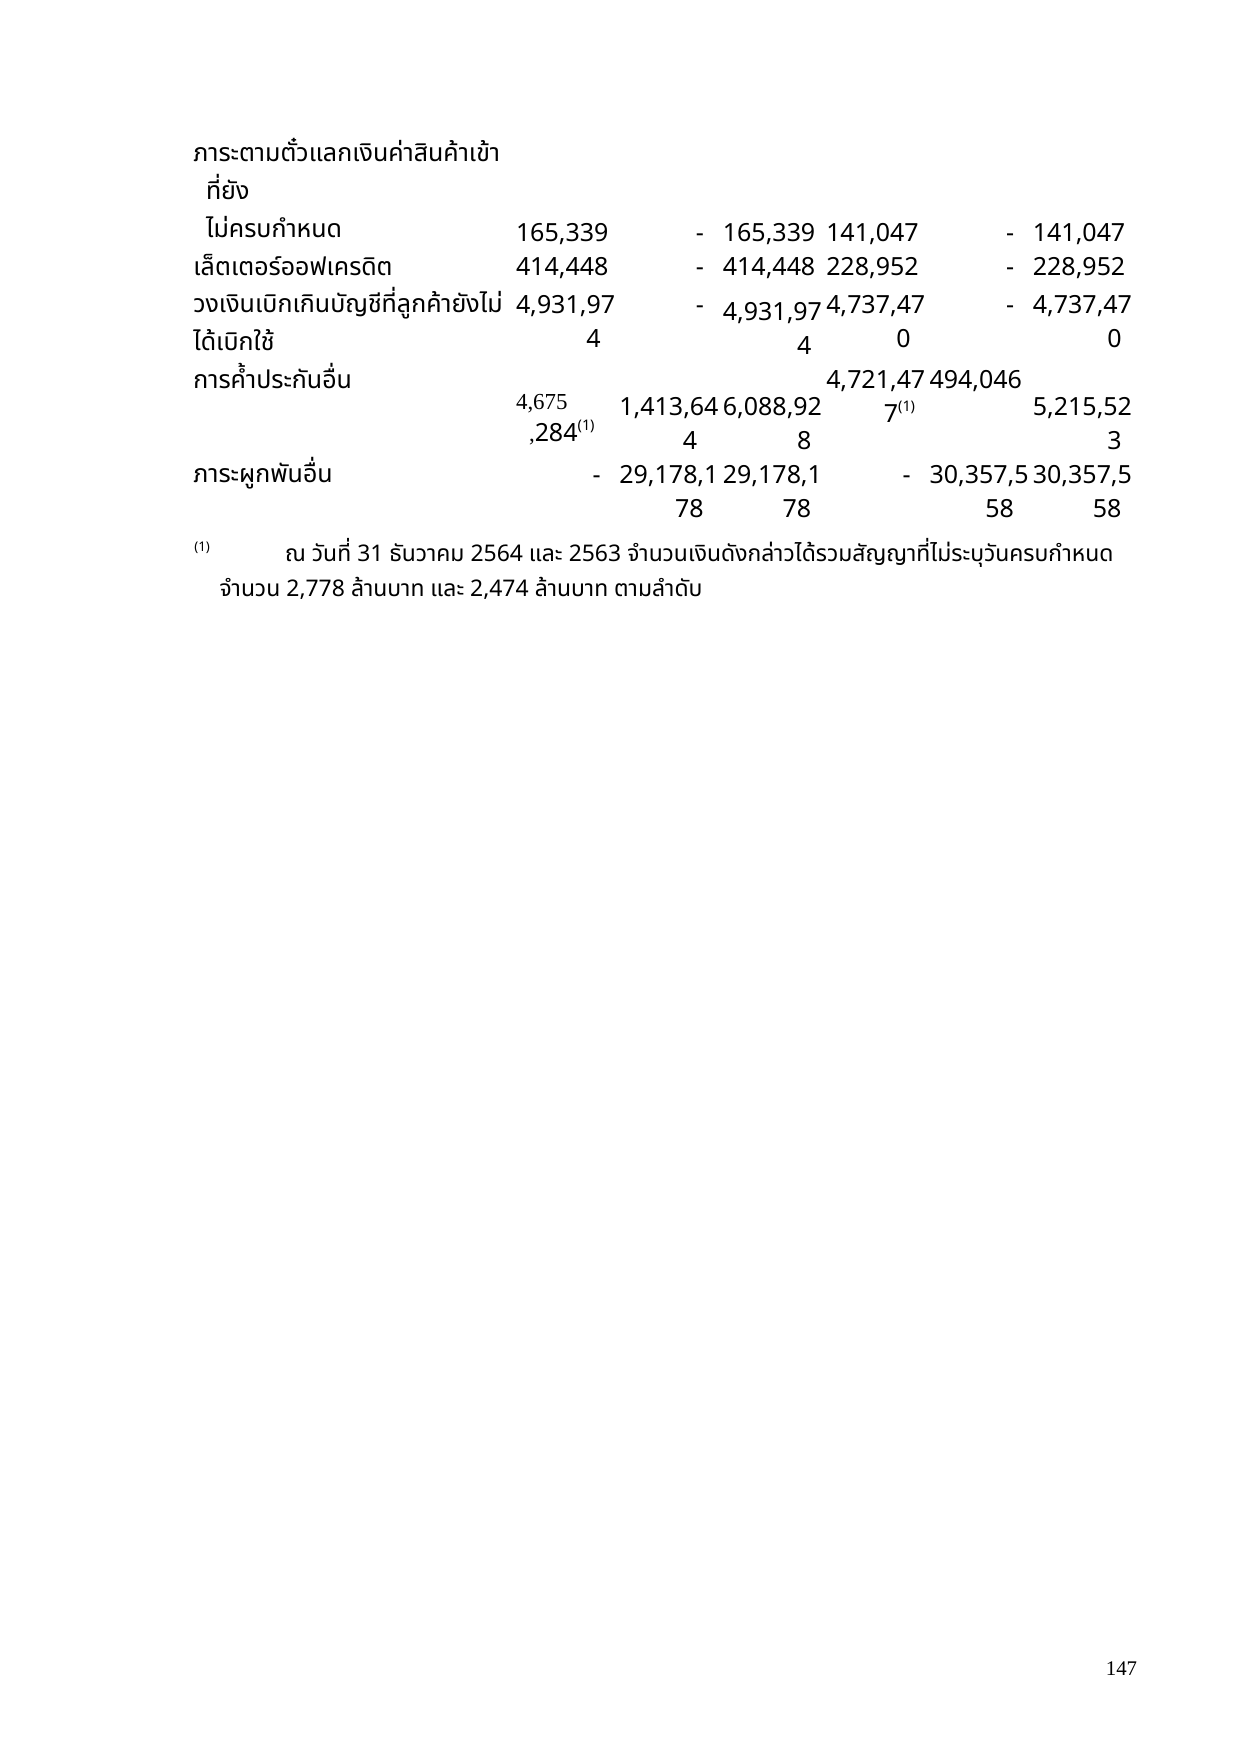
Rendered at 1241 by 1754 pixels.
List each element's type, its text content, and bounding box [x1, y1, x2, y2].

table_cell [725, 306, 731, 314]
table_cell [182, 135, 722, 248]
text (1) ณ วันที่ 31 ธันวาคม 2564 และ 2563 จำนวนเงินดังกล่าวได้รวมสัญญาที่ไม่ระบุวันครบกำหนดจำนวน 2,778 ล้านบาท และ 2,474 ล้านบาท ตามลำดับ [194, 537, 1137, 607]
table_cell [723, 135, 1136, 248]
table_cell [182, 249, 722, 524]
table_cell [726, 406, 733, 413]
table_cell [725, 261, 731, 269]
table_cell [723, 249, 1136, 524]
